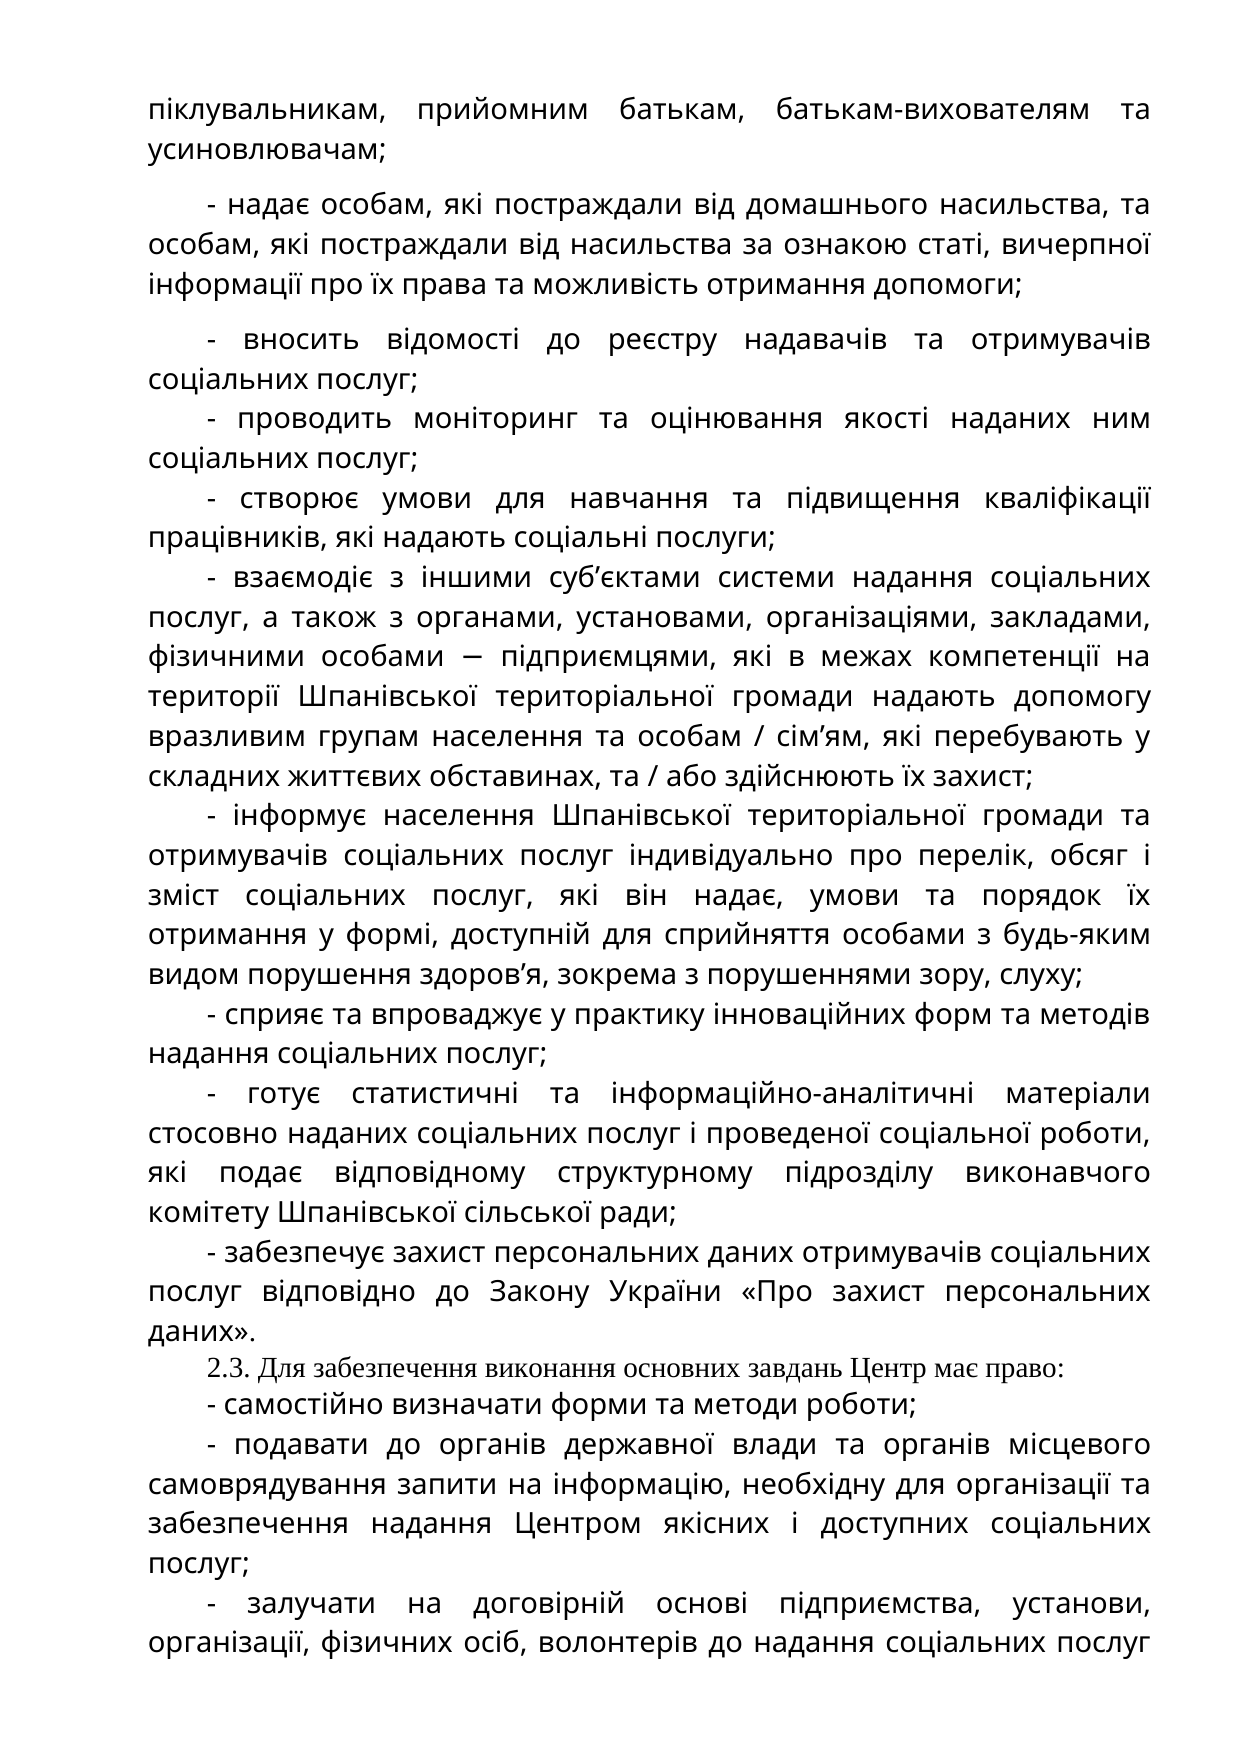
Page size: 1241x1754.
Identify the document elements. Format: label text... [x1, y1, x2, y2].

text - інформує населення Шпанівської територіальної громади та отримувачів соціальних послуг індивідуально про перелік, обсяг і зміст соціальних послуг, які він надає, умови та порядок їх отримання у формі, доступній для сприйняття особами з будь-яким видом порушення здоров’я, зокрема з порушеннями зору, слуху; [148, 794, 1152, 993]
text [148, 88, 1152, 168]
text - забезпечує захист персональних даних отримувачів соціальних послуг відповідно до Закону України «Про захист персональних даних». [148, 1231, 1152, 1350]
text - готує статистичні та інформаційно-аналітичні матеріали стосовно наданих соціальних послуг і проведеної соціальної роботи, які подає відповідному структурному підрозділу виконавчого комітету Шпанівської сільської ради; [148, 1072, 1152, 1231]
text - створює умови для навчання та підвищення кваліфікації працівників, які надають соціальні послуги; [148, 477, 1152, 556]
text - вносить відомості до реєстру надавачів та отримувачів соціальних послуг; [148, 318, 1152, 398]
text - подавати до органів державної влади та органів місцевого самоврядування запити на інформацію, необхідну для організації та забезпечення надання Центром якісних і доступних соціальних послуг; [148, 1423, 1152, 1582]
text 2.3. Для забезпечення виконання основних завдань Центр має право: [148, 1350, 1152, 1384]
text - взаємодіє з іншими суб’єктами системи надання соціальних послуг, а також з органами, установами, організаціями, закладами, фізичними особами − підприємцями, які в межах компетенції на території Шпанівської територіальної громади надають допомогу вразливим групам населення та особам / сім’ям, які перебувають у складних життєвих обставинах, та / або здійснюють їх захист; [148, 556, 1152, 794]
text - самостійно визначати форми та методи роботи; [148, 1384, 1152, 1423]
text - надає особам, які постраждали від домашнього насильства, та особам, які постраждали від насильства за ознакою статі, вичерпної інформації про їх права та можливість отримання допомоги; [148, 183, 1152, 303]
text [148, 1582, 1152, 1661]
text - сприяє та впроваджує у практику інноваційних форм та методів надання соціальних послуг; [148, 993, 1152, 1072]
text - проводить моніторинг та оцінювання якості наданих ним соціальних послуг; [148, 398, 1152, 477]
